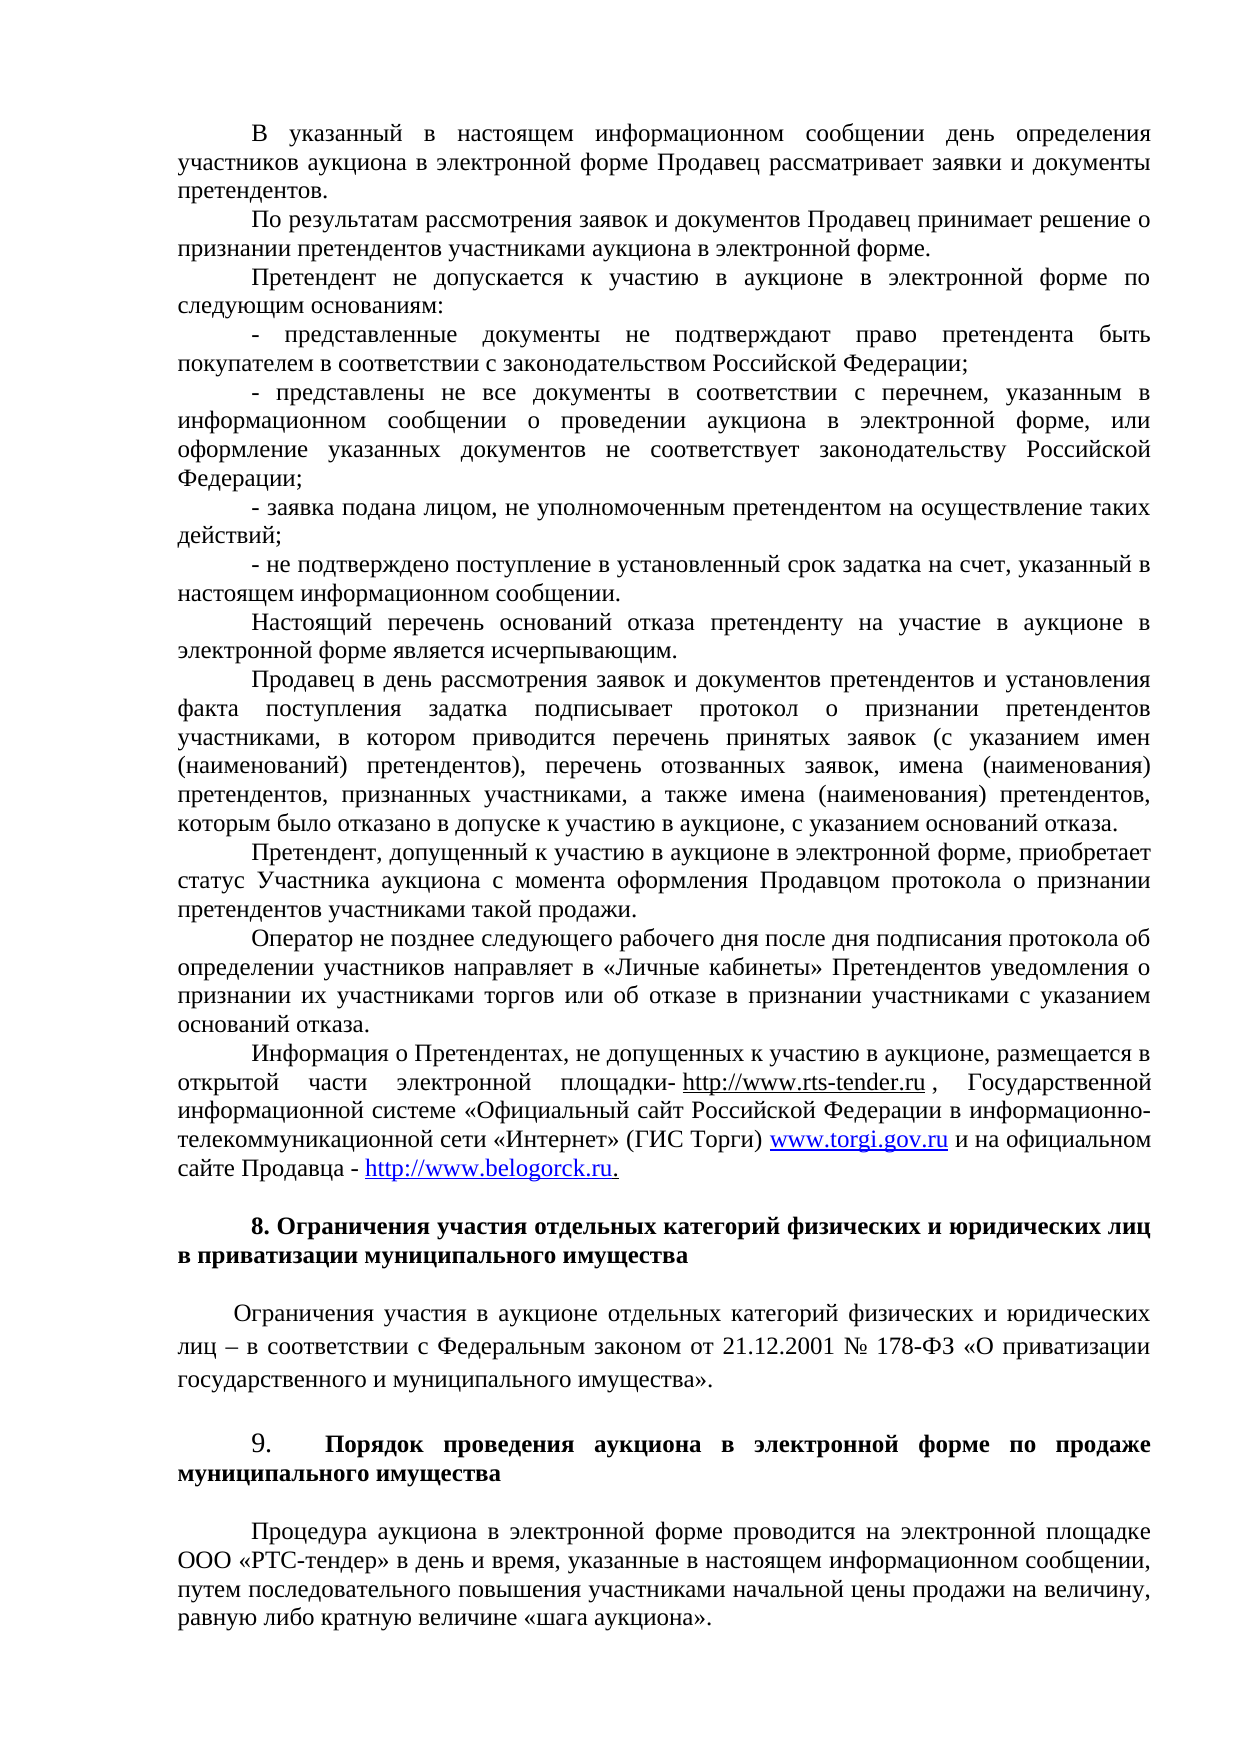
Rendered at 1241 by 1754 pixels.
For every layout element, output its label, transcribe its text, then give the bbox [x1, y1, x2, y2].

text - представлены не все документы в соответствии с перечнем, указанным в информационном сообщении о проведении аукциона в электронной форме, или оформление указанных документов не соответствует законодательству Российской Федерации; [177, 377, 1152, 492]
text Претендент, допущенный к участию в аукционе в электронной форме, приобретает статус Участника аукциона с момента оформления Продавцом протокола о признании претендентов участниками такой продажи. [177, 837, 1152, 923]
text - представленные документы не подтверждают право претендента быть покупателем в соответствии с законодательством Российской Федерации; [177, 319, 1152, 377]
text В указанный в настоящем информационном сообщении день определения участников аукциона в электронной форме Продавец рассматривает заявки и документы претендентов. [177, 118, 1152, 204]
text Оператор не позднее следующего рабочего дня после дня подписания протокола об определении участников направляет в «Личные кабинеты» Претендентов уведомления о признании их участниками торгов или об отказе в признании участниками с указанием оснований отказа. [177, 923, 1152, 1038]
text - не подтверждено поступление в установленный срок задатка на счет, указанный в настоящем информационном сообщении. [177, 549, 1152, 607]
text Продавец в день рассмотрения заявок и документов претендентов и установления факта поступления задатка подписывает протокол о признании претендентов участниками, в котором приводится перечень принятых заявок (с указанием имен (наименований) претендентов), перечень отозванных заявок, имена (наименования) претендентов, признанных участниками, а также имена (наименования) претендентов, которым было отказано в допуске к участию в аукционе, с указанием оснований отказа. [177, 664, 1152, 837]
text Ограничения участия в аукционе отдельных категорий физических и юридических лиц – в соответствии с Федеральным законом от 21.12.2001 № 178-ФЗ «О приватизации государственного и муниципального имущества». [177, 1298, 1152, 1392]
text - заявка подана лицом, не уполномоченным претендентом на осуществление таких действий; [177, 492, 1152, 549]
text 8. Ограничения участия отдельных категорий физических и юридических лиц в приватизации муниципального имущества [177, 1211, 1152, 1268]
text Настоящий перечень оснований отказа претенденту на участие в аукционе в электронной форме является исчерпывающим. [177, 607, 1152, 664]
text Информация о Претендентах, не допущенных к участию в аукционе, размещается в открытой части электронной площадки- http://www.rts-tender.ru , Государственной информационной системе «Официальный сайт Российской Федерации в информационно-телекоммуникационной сети «Интернет» (ГИС Торги) www.torgi.gov.ru и на официальном сайте Продавца - http://www.belogorck.ru. [177, 1038, 1152, 1182]
text Процедура аукциона в электронной форме проводится на электронной площадке ООО «РТС-тендер» в день и время, указанные в настоящем информационном сообщении, путем последовательного повышения участниками начальной цены продажи на величину, равную либо кратную величине «шага аукциона». [177, 1516, 1152, 1631]
text Претендент не допускается к участию в аукционе в электронной форме по следующим основаниям: [177, 262, 1152, 319]
text По результатам рассмотрения заявок и документов Продавец принимает решение о признании претендентов участниками аукциона в электронной форме. [177, 204, 1152, 262]
list Порядок проведения аукциона в электронной форме по продаже муниципального имущества [177, 1426, 1152, 1487]
